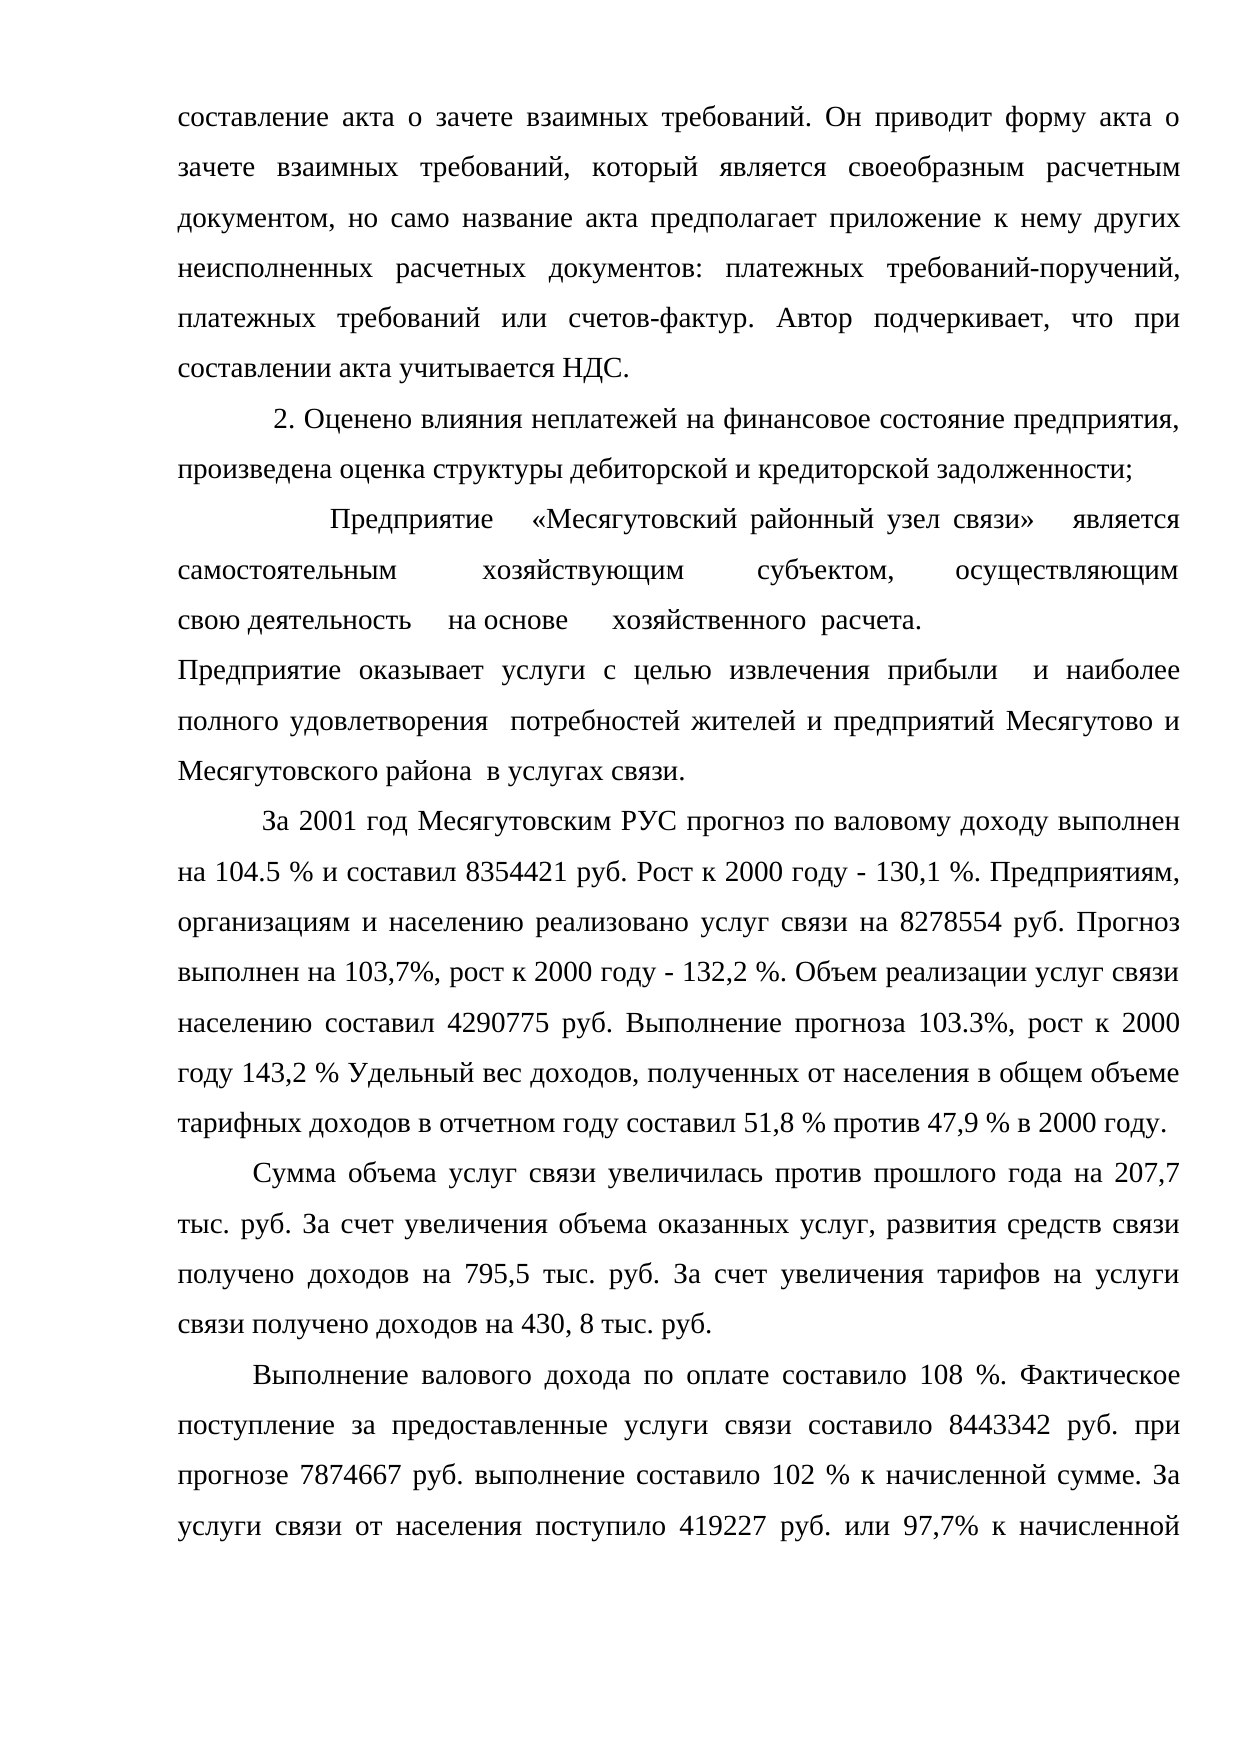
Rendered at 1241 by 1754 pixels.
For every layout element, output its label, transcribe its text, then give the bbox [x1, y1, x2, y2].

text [177, 99, 1181, 384]
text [177, 1357, 1181, 1541]
text Предприятие оказывает услуги с целью извлечения прибыли и наиболее полного удовлетворения потребностей жителей и предприятий Месягутово и Месягутовского района в услугах связи. [177, 652, 1181, 787]
text За 2001 год Месягутовским РУС прогноз по валовому доходу выполнен на 104.5 % и составил 8354421 руб. Рост к 2000 году - 130,1 %. Предприятиям, организациям и населению реализовано услуг связи на 8278554 руб. Прогноз выполнен на 103,7%, рост к 2000 году - 132,2 %. Объем реализации услуг связи населению составил 4290775 руб. Выполнение прогноза 103.3%, рост к 2000 году 143,2 % Удельный вес доходов, полученных от населения в общем объеме тарифных доходов в отчетном году составил 51,8 % против 47,9 % в 2000 году. [177, 803, 1181, 1139]
text Предприятие «Месягутовский районный узел связи» является самостоятельным хозяйствующим субъектом, осуществляющим свою деятельность на основе хозяйственного расчета. [177, 502, 1181, 636]
text Сумма объема услуг связи увеличилась против прошлого года на 207,7 тыс. руб. За счет увеличения объема оказанных услуг, развития средств связи получено доходов на 795,5 тыс. руб. За счет увеличения тарифов на услуги связи получено доходов на 430, 8 тыс. руб. [177, 1156, 1181, 1340]
text 2. Оценено влияния неплатежей на финансовое состояние предприятия, произведена оценка структуры дебиторской и кредиторской задолженности; [177, 401, 1181, 485]
